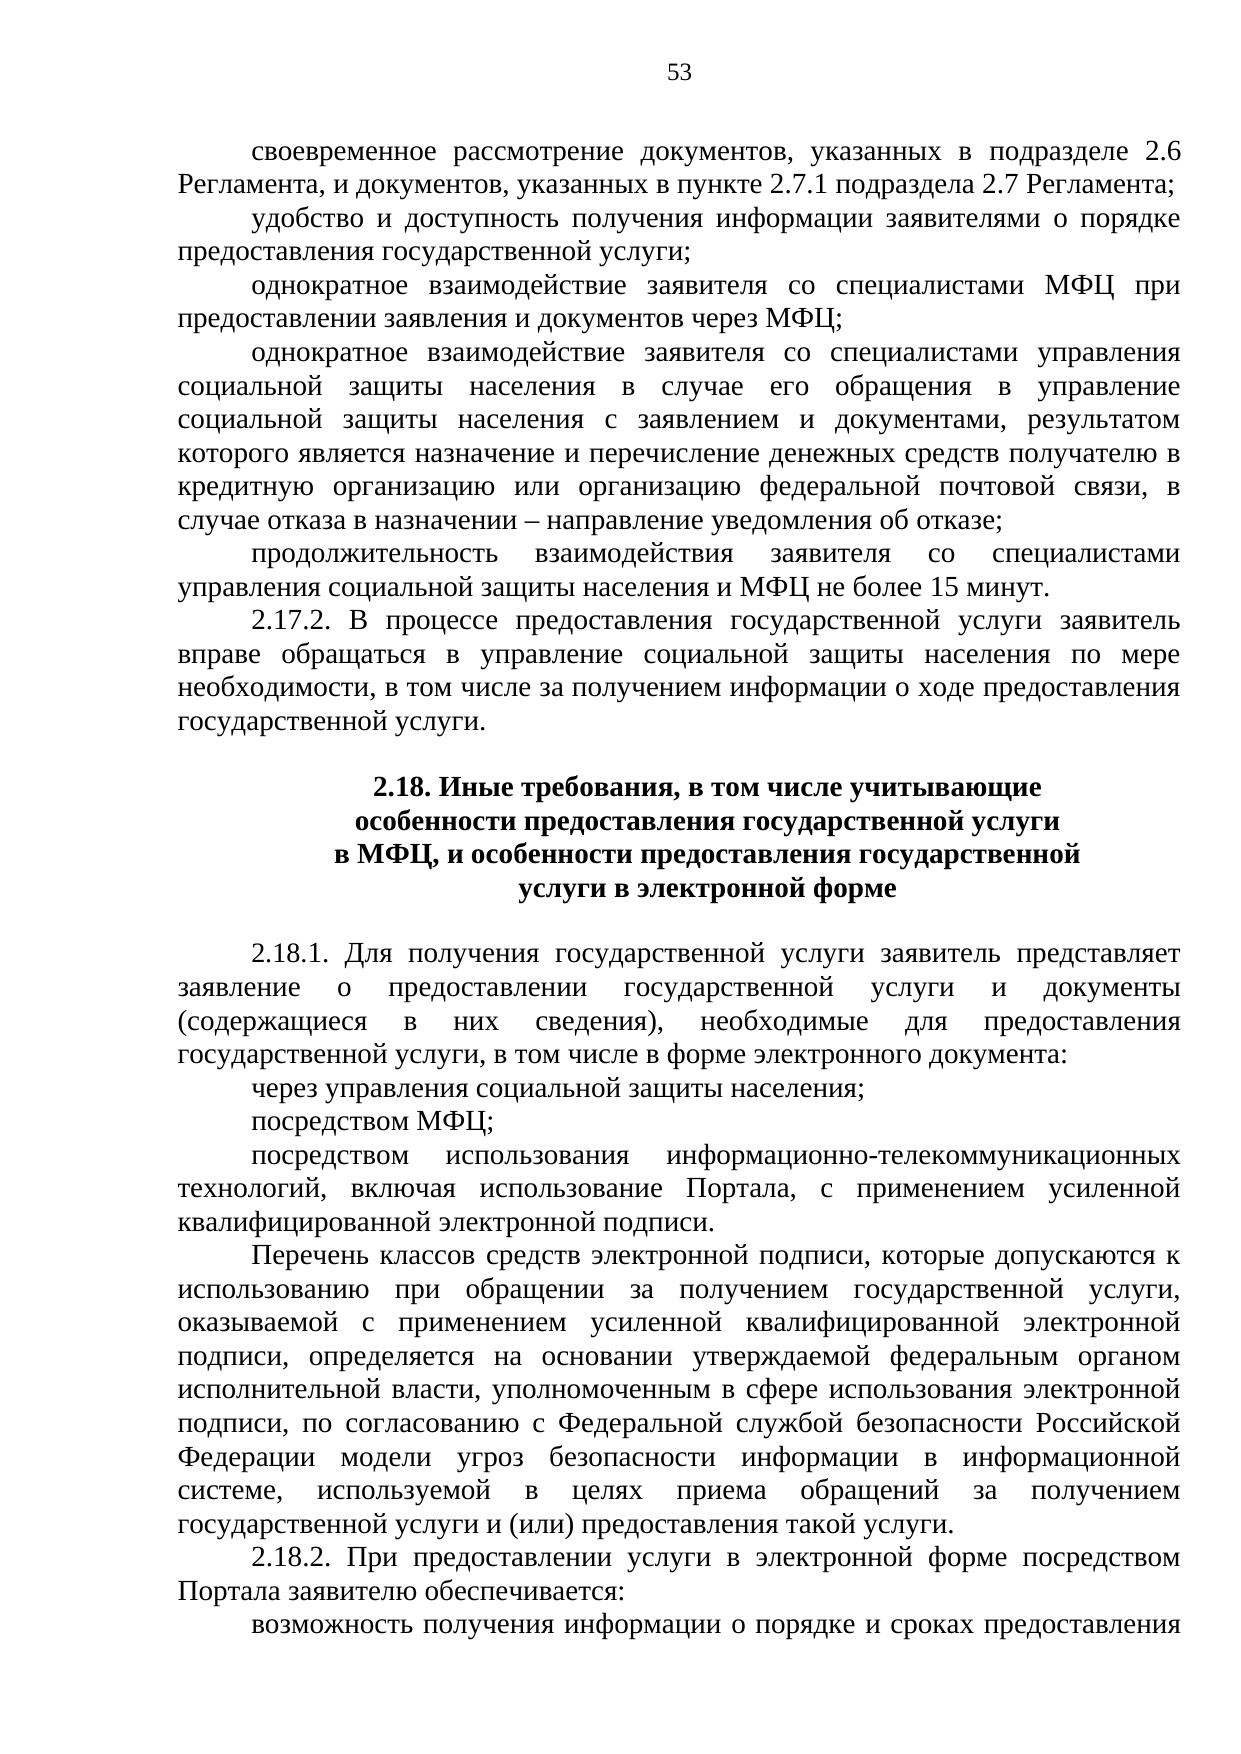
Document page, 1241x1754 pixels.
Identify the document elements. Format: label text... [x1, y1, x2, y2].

text Перечень классов средств электронной подписи, которые допускаются к использованию при обращении за получением государственной услуги, оказываемой с применением усиленной квалифицированной электронной подписи, определяется на основании утверждаемой федеральным органом исполнительной власти, уполномоченным в сфере использования электронной подписи, по согласованию с Федеральной службой безопасности Российской Федерации модели угроз безопасности информации в информационной системе, используемой в целях приема обращений за получением государственной услуги и (или) предоставления такой услуги. [177, 1237, 1181, 1539]
text 2.17.2. В процессе предоставления государственной услуги заявитель вправе обращаться в управление социальной защиты населения по мере необходимости, в том числе за получением информации о ходе предоставления государственной услуги. [177, 602, 1181, 737]
text однократное взаимодействие заявителя со специалистами управления социальной защиты населения в случае его обращения в управление социальной защиты населения с заявлением и документами, результатом которого является назначение и перечисление денежных средств получателю в кредитную организацию или организацию федеральной почтовой связи, в случае отказа в назначении – направление уведомления об отказе; [177, 334, 1181, 535]
text 2.18. Иные требования, в том числе учитывающие [233, 769, 1181, 803]
text через управления социальной защиты населения; [177, 1070, 1181, 1103]
text своевременное рассмотрение документов, указанных в подразделе 2.6 Регламента, и документов, указанных в пункте 2.7.1 подраздела 2.7 Регламента; [177, 133, 1181, 200]
text в МФЦ, и особенности предоставления государственной [233, 836, 1181, 870]
text удобство и доступность получения информации заявителями о порядке предоставления государственной услуги; [177, 200, 1181, 267]
text 2.18.2. При предоставлении услуги в электронной форме посредством Портала заявителю обеспечивается: [177, 1539, 1181, 1606]
text продолжительность взаимодействия заявителя со специалистами управления социальной защиты населения и МФЦ не более 15 минут. [177, 535, 1181, 602]
text услуги в электронной форме [233, 870, 1181, 903]
text особенности предоставления государственной услуги [233, 803, 1181, 836]
text однократное взаимодействие заявителя со специалистами МФЦ при предоставлении заявления и документов через МФЦ; [177, 267, 1181, 334]
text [177, 1606, 1181, 1640]
text посредством использования информационно-телекоммуникационных технологий, включая использование Портала, с применением усиленной квалифицированной электронной подписи. [177, 1137, 1181, 1237]
text посредством МФЦ; [177, 1103, 1181, 1137]
text 2.18.1. Для получения государственной услуги заявитель представляет заявление о предоставлении государственной услуги и документы (содержащиеся в них сведения), необходимые для предоставления государственной услуги, в том числе в форме электронного документа: [177, 936, 1181, 1070]
